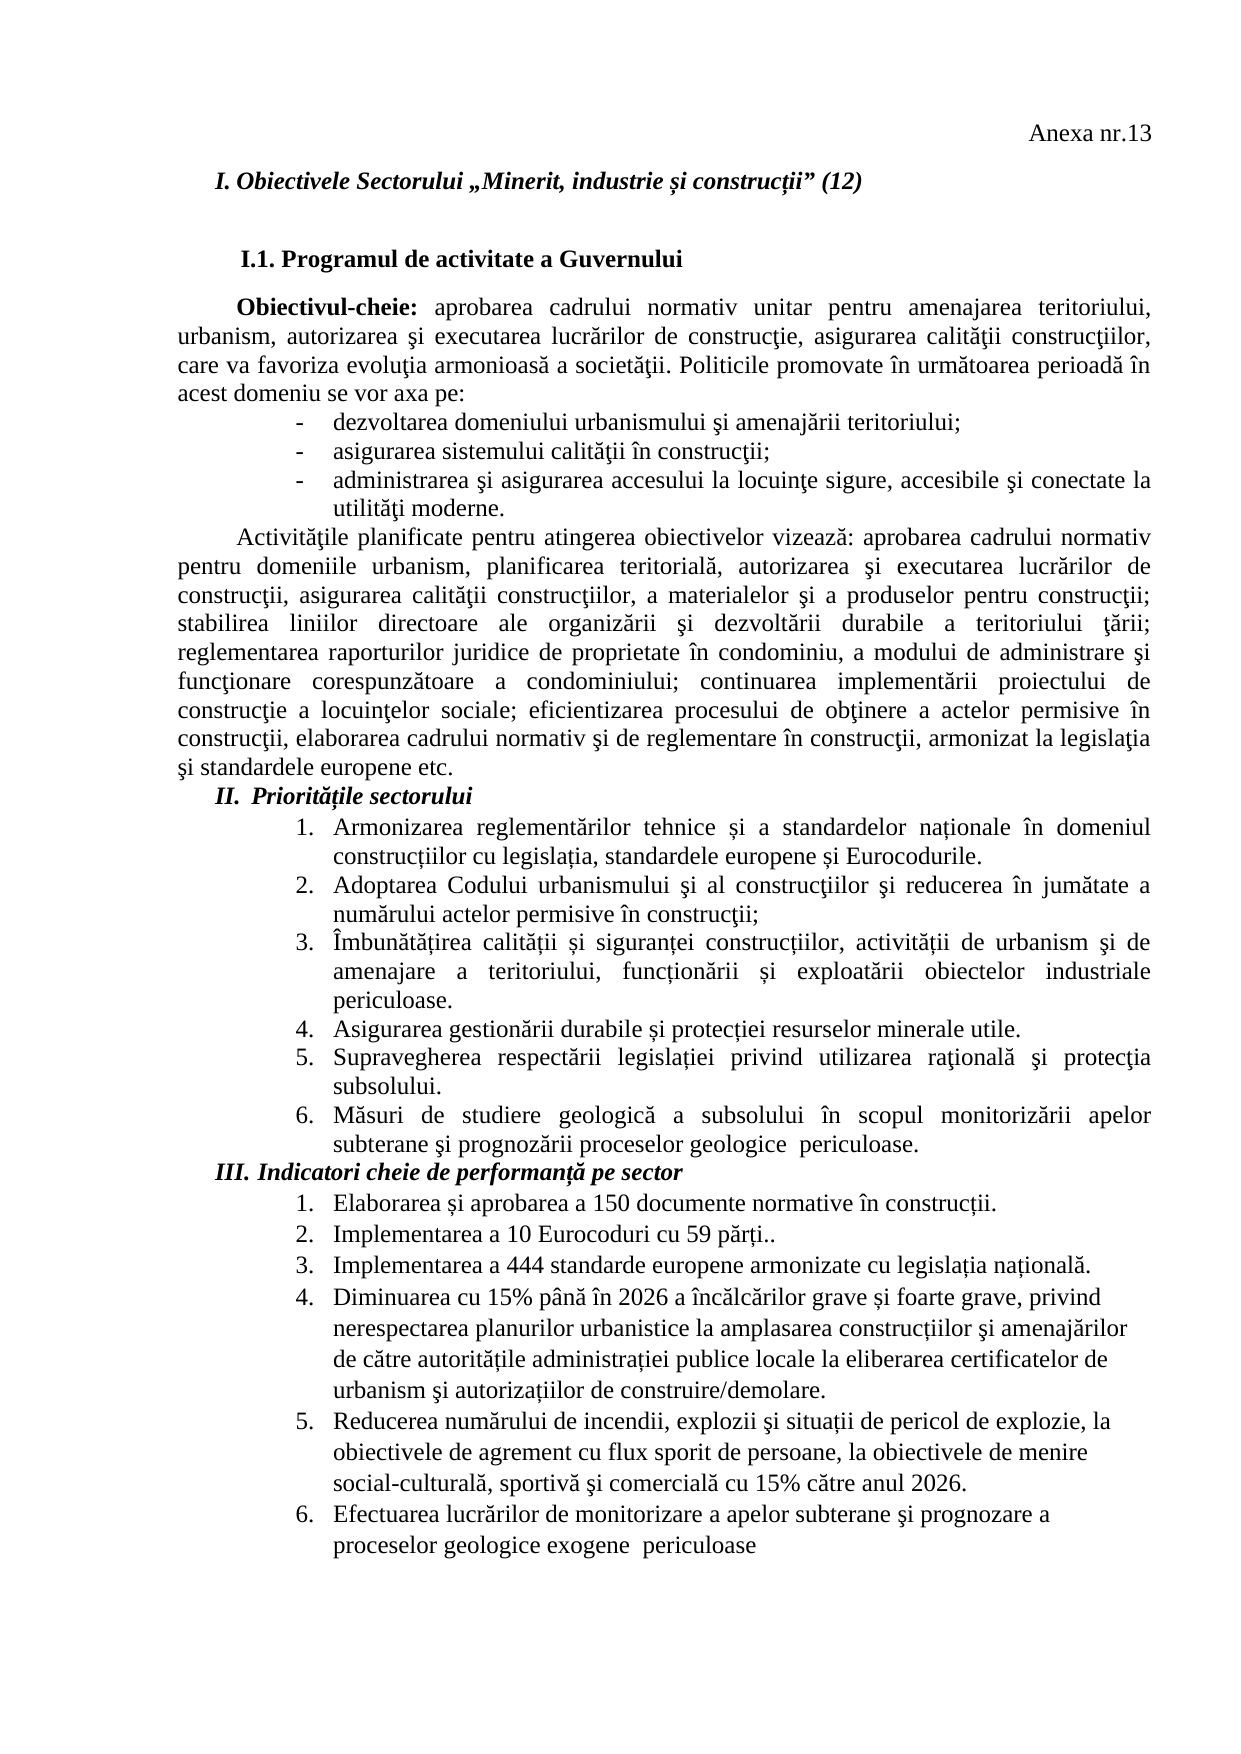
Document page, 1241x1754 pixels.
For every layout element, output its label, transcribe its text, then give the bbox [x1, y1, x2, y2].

text Activităţile planificate pentru atingerea obiectivelor vizează: aprobarea cadrului normativ pentru domeniile urbanism, planificarea teritorială, autorizarea şi executarea lucrărilor de construcţii, asigurarea calităţii construcţiilor, a materialelor şi a produselor pentru construcţii; stabilirea liniilor directoare ale organizării şi dezvoltării durabile a teritoriului ţării; reglementarea raporturilor juridice de proprietate în condominiu, a modului de administrare şi funcţionare corespunzătoare a condominiului; continuarea implementării proiectului de construcţie a locuinţelor sociale; eficientizarea procesului de obţinere a actelor permisive în construcţii, elaborarea cadrului normativ şi de reglementare în construcţii, armonizat la legislaţia şi standardele europene etc. [177, 522, 1152, 781]
text I.1. Programul de activitate a Guvernului [177, 244, 1152, 273]
list Adoptarea Codului urbanismului şi al construcţiilor şi reducerea în jumătate a numărului actelor permisive în construcţii; [295, 870, 1152, 927]
text Obiectivul-cheie: aprobarea cadrului normativ unitar pentru amenajarea teritoriului, urbanism, autorizarea şi executarea lucrărilor de construcţie, asigurarea calităţii construcţiilor, care va favoriza evoluţia armonioasă a societăţii. Politicile promovate în următoarea perioadă în acest domeniu se vor axa pe: [177, 292, 1152, 407]
list dezvoltarea domeniului urbanismului şi amenajării teritoriului; [295, 407, 1152, 436]
list Obiectivele Sectorului „Minerit, industrie și construcții” (12) [215, 166, 1152, 194]
list Supravegherea respectării legislației privind utilizarea raţională şi protecţia subsolului. [295, 1042, 1152, 1100]
list Implementarea a 444 standarde europene armonizate cu legislația națională. [295, 1251, 1152, 1279]
list Asigurarea gestionării durabile și protecției resurselor minerale utile. [295, 1014, 1152, 1042]
list Prioritățile sectorului [215, 781, 1152, 810]
list Indicatori cheie de performanță pe sector [215, 1157, 1152, 1186]
list administrarea şi asigurarea accesului la locuinţe sigure, accesibile şi conectate la utilităţi moderne. [295, 465, 1152, 522]
list Diminuarea cu 15% până în 2026 a încălcărilor grave și foarte grave, privind nerespectarea planurilor urbanistice la amplasarea construcțiilor şi amenajărilor de către autoritățile administrației publice locale la eliberarea certificatelor de urbanism şi autorizațiilor de construire/demolare. [295, 1282, 1152, 1403]
list Armonizarea reglementărilor tehnice și a standardelor naționale în domeniul construcțiilor cu legislația, standardele europene și Eurocodurile. [295, 812, 1152, 870]
list asigurarea sistemului calităţii în construcţii; [295, 436, 1152, 465]
list Implementarea a 10 Eurocoduri cu 59 părți.. [295, 1219, 1152, 1248]
list Elaborarea și aprobarea a 150 documente normative în construcții. [295, 1188, 1152, 1217]
text Anexa nr.13 [177, 118, 1152, 147]
list Îmbunătățirea calității și siguranței construcțiilor, activității de urbanism şi de amenajare a teritoriului, funcționării și exploatării obiectelor industriale periculoase. [295, 927, 1152, 1014]
list Măsuri de studiere geologică a subsolului în scopul monitorizării apelor subterane şi prognozării proceselor geologice periculoase. [295, 1100, 1152, 1157]
list Efectuarea lucrărilor de monitorizare a apelor subterane şi prognozare a proceselor geologice exogene periculoase [295, 1499, 1152, 1559]
list Reducerea numărului de incendii, explozii şi situații de pericol de explozie, la obiectivele de agrement cu flux sporit de persoane, la obiectivele de menire social-culturală, sportivă şi comercială cu 15% către anul 2026. [295, 1406, 1152, 1497]
